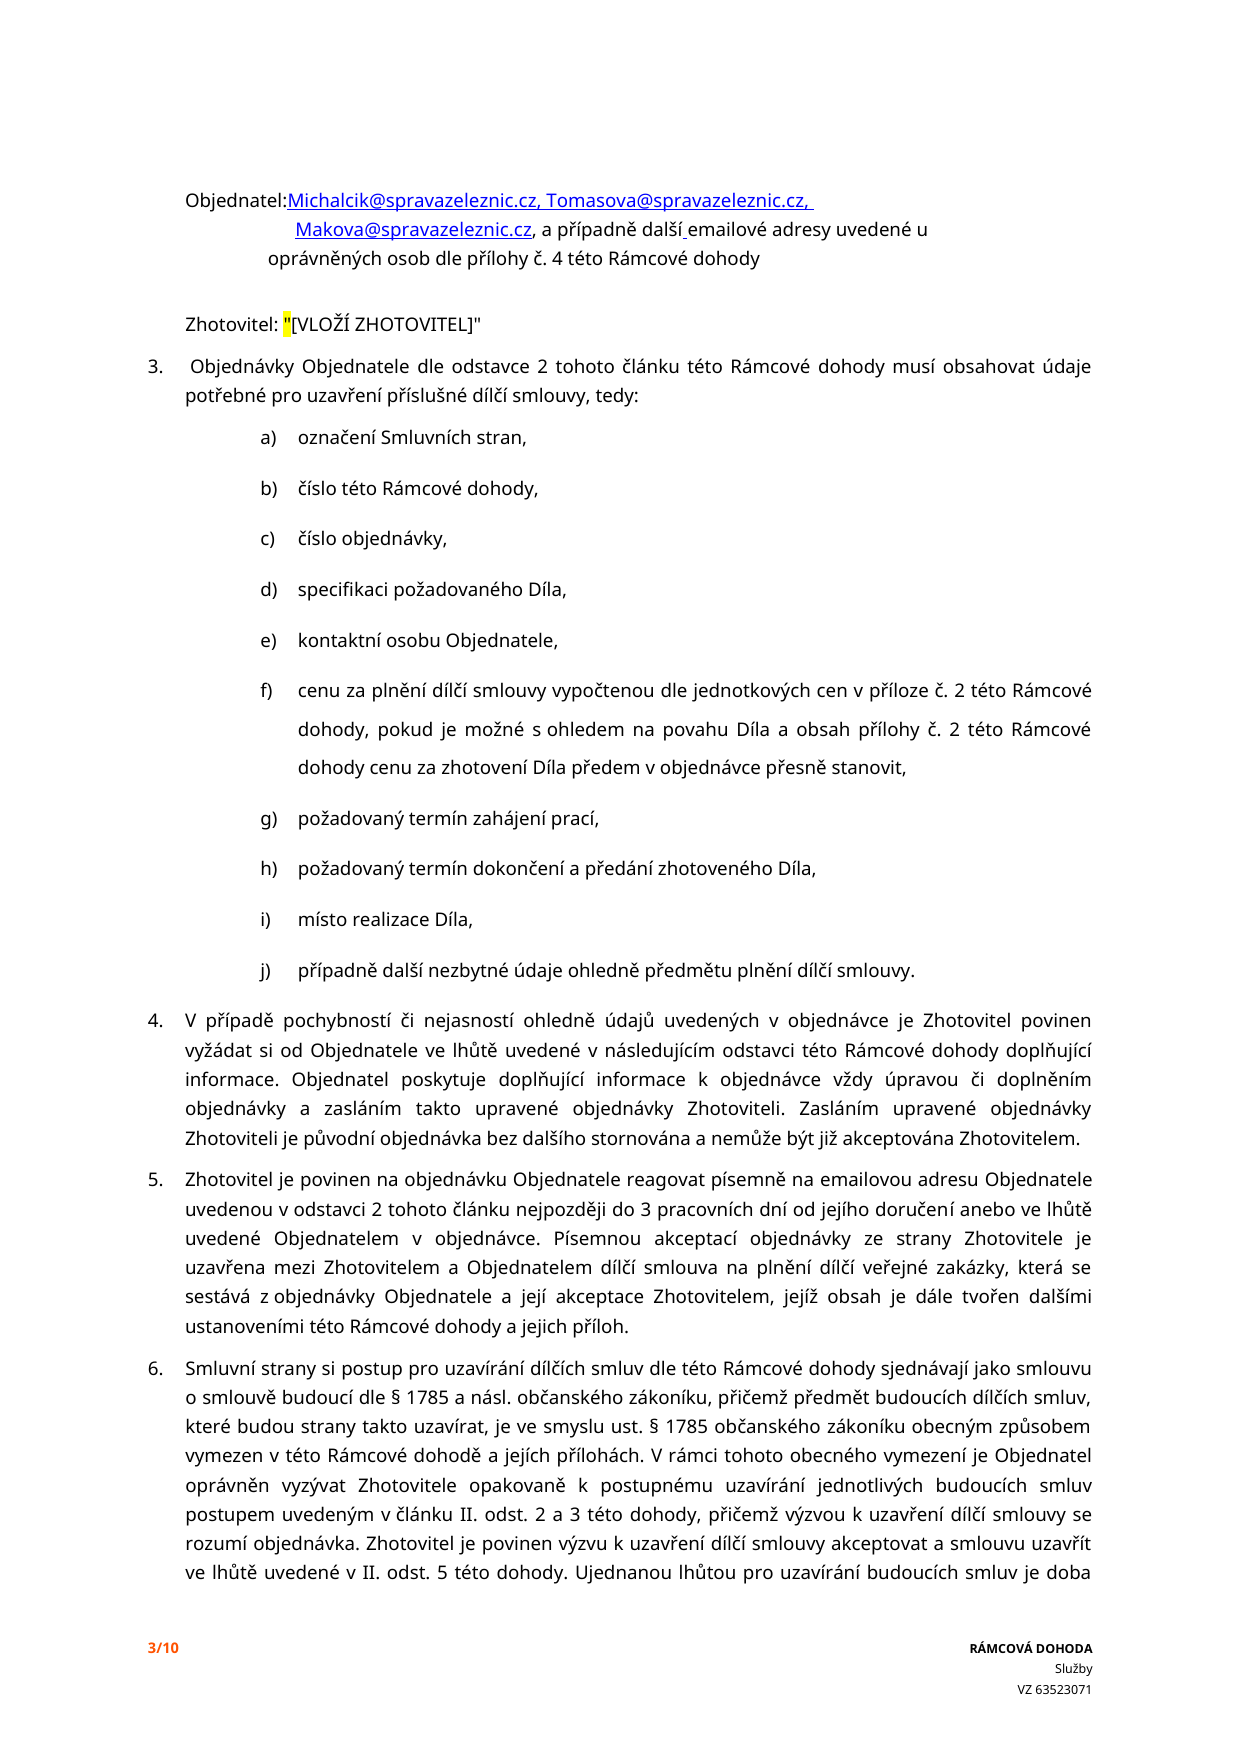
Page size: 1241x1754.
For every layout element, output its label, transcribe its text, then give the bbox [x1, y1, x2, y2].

list číslo této Rámcové dohody, [260, 475, 1093, 500]
list V případě pochybností či nejasností ohledně údajů uvedených v objednávce je Zhotovitel povinen vyžádat si od Objednatele ve lhůtě uvedené v následujícím odstavci této Rámcové dohody doplňující informace. Objednatel poskytuje doplňující informace k objednávce vždy úpravou či doplněním objednávky a zasláním takto upravené objednávky Zhotoviteli. Zasláním upravené objednávky Zhotoviteli je původní objednávka bez dalšího stornována a nemůže být již akceptována Zhotovitelem. [148, 1008, 1093, 1150]
text Zhotovitel: [291, 311, 1093, 337]
list cenu za plnění dílčí smlouvy vypočtenou dle jednotkových cen v příloze č. 2 této Rámcové dohody, pokud je možné s ohledem na povahu Díla a obsah přílohy č. 2 této Rámcové dohody cenu za zhotovení Díla předem v objednávce přesně stanovit, [260, 678, 1093, 780]
text oprávněných osob dle přílohy č. 4 této Rámcové dohody [185, 245, 1093, 271]
list Zhotovitel je povinen na objednávku Objednatele reagovat písemně na emailovou adresu Objednatele uvedenou v odstavci 2 tohoto článku nejpozději do 3 pracovních dní od jejího doručení anebo ve lhůtě uvedené Objednatelem v objednávce. Písemnou akceptací objednávky ze strany Zhotovitele je uzavřena mezi Zhotovitelem a Objednatelem dílčí smlouva na plnění dílčí veřejné zakázky, která se sestává z objednávky Objednatele a její akceptace Zhotovitelem, jejíž obsah je dále tvořen dalšími ustanoveními této Rámcové dohody a jejich příloh. [148, 1167, 1093, 1338]
text Makova@spravazeleznic.cz, a případně další emailové adresy uvedené u [185, 216, 1093, 242]
list požadovaný termín dokončení a předání zhotoveného Díla, [260, 856, 1093, 881]
list číslo objednávky, [260, 526, 1093, 551]
list Objednávky Objednatele dle odstavce 2 tohoto článku této Rámcové dohody musí obsahovat údaje potřebné pro uzavření příslušné dílčí smlouvy, tedy: [148, 353, 1093, 408]
list případně další nezbytné údaje ohledně předmětu plnění dílčí smlouvy. [260, 957, 1093, 983]
text Zhotovitel: [185, 311, 283, 337]
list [148, 1355, 1093, 1585]
text Objednatel:Michalcik@spravazeleznic.cz, Tomasova@spravazeleznic.cz, [185, 187, 1093, 212]
list místo realizace Díla, [260, 906, 1093, 932]
list kontaktní osobu Objednatele, [260, 627, 1093, 652]
list požadovaný termín zahájení prací, [260, 805, 1093, 830]
list označení Smluvních stran, [260, 424, 1093, 449]
list specifikaci požadovaného Díla, [260, 576, 1093, 602]
